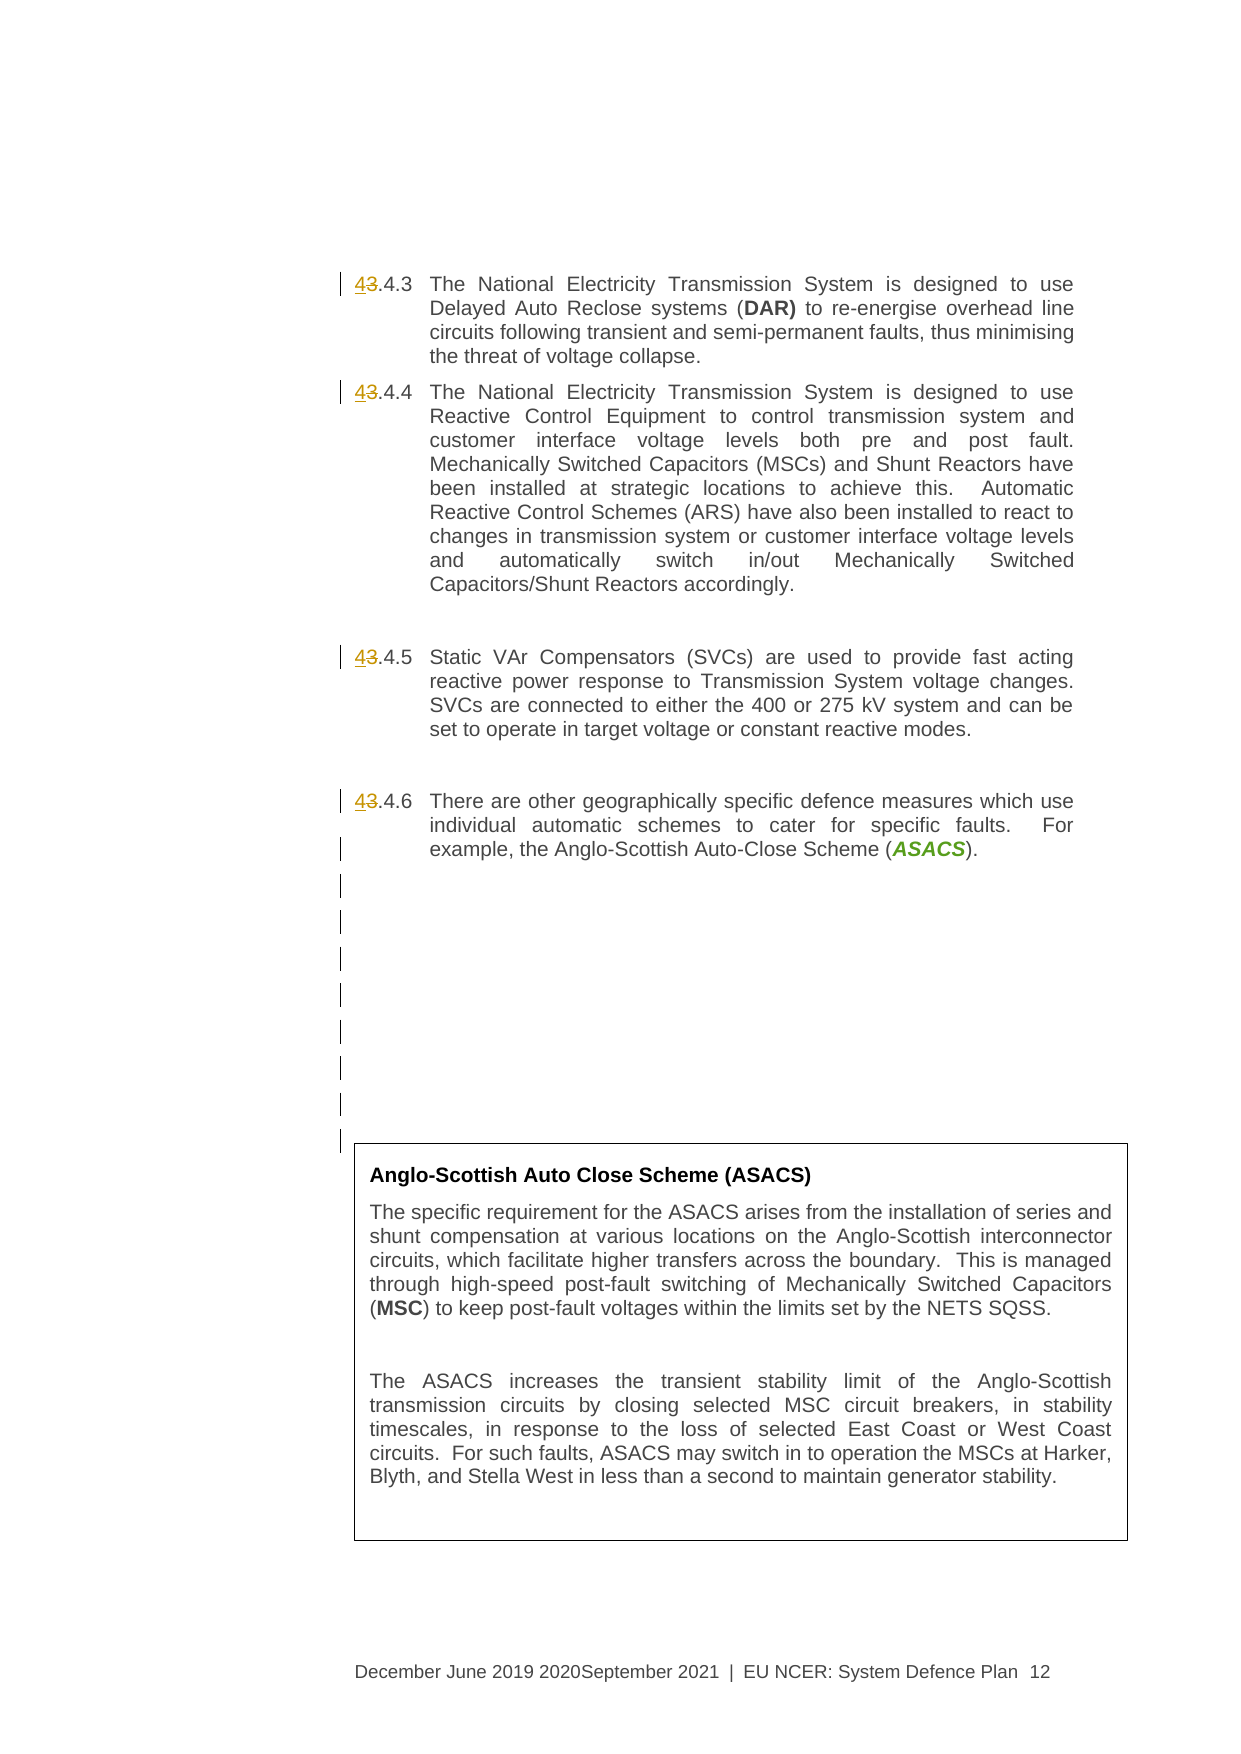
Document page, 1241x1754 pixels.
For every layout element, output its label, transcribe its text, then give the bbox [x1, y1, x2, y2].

text .4.4 The National Electricity Transmission System is designed to use Reactive Control Equipment to control transmission system and customer interface voltage levels both pre and post fault. Mechanically Switched Capacitors (MSCs) and Shunt Reactors have been installed at strategic locations to achieve this. Automatic Reactive Control Schemes (ARS) have also been installed to react to changes in transmission system or customer interface voltage levels and automatically switch in/out Mechanically Switched Capacitors/Shunt Reactors accordingly. [354, 380, 1075, 596]
text .4.5 Static VAr Compensators (SVCs) are used to provide fast acting reactive power response to Transmission System voltage changes. SVCs are connected to either the 400 or 275 kV system and can be set to operate in target voltage or constant reactive modes. [354, 644, 1075, 740]
text .4.6 There are other geographically specific defence measures which use individual automatic schemes to cater for specific faults. For example, the Anglo-Scottish Auto-Close Scheme (ASACS). [354, 789, 1075, 861]
text .4.3 The National Electricity Transmission System is designed to use Delayed Auto Reclose systems (DAR) to re-energise overhead line circuits following transient and semi-permanent faults, thus minimising the threat of voltage collapse. [354, 272, 1075, 367]
